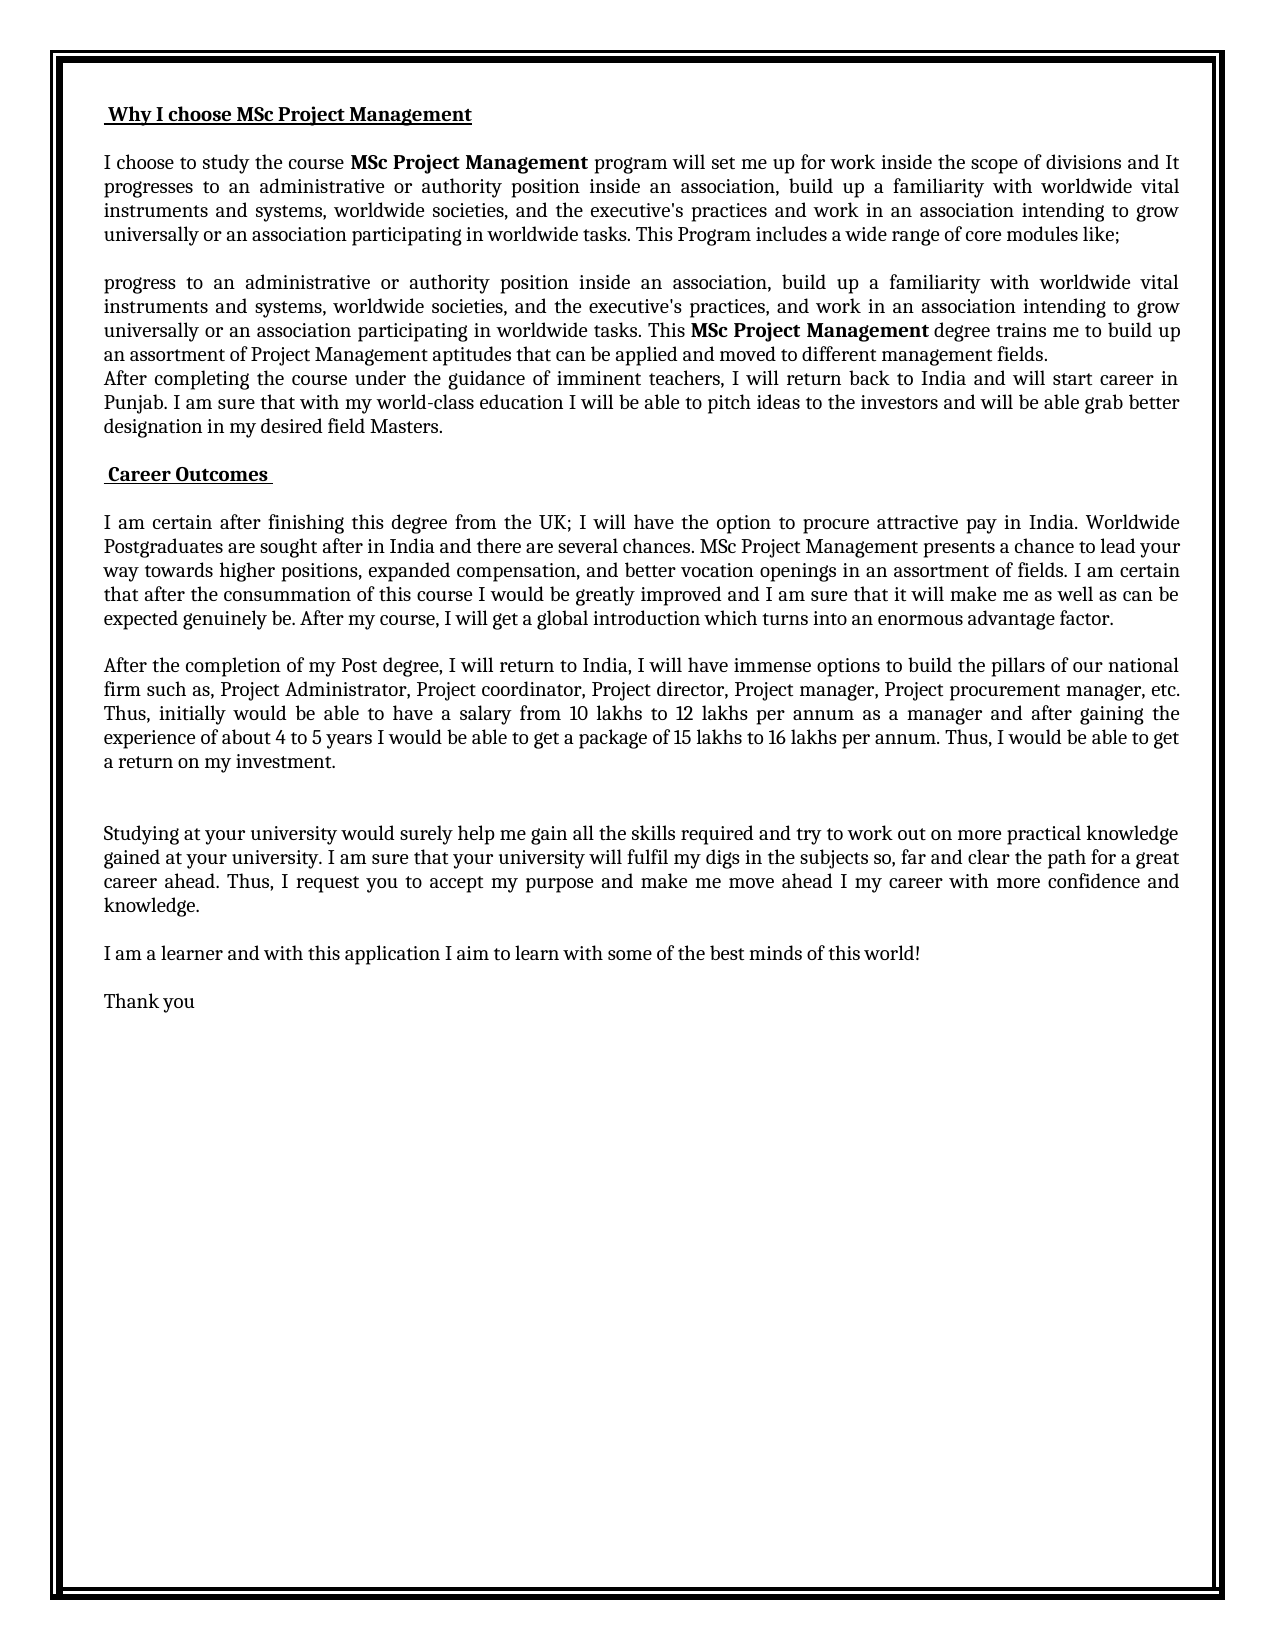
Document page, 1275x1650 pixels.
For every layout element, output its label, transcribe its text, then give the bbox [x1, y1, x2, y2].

text Why I choose MSc Project Management [103, 103, 1181, 127]
text After the completion of my Post degree, I will return to India, I will have immense options to build the pillars of our national firm such as, Project Administrator, Project coordinator, Project director, Project manager, Project procurement manager, etc. Thus, initially would be able to have a salary from 10 lakhs to 12 lakhs per annum as a manager and after gaining the experience of about 4 to 5 years I would be able to get a package of 15 lakhs to 16 lakhs per annum. Thus, I would be able to get a return on my investment. [103, 654, 1181, 774]
text Career Outcomes [103, 462, 1181, 486]
text progress to an administrative or authority position inside an association, build up a familiarity with worldwide vital instruments and systems, worldwide societies, and the executive's practices, and work in an association intending to grow universally or an association participating in worldwide tasks. This MSc Project Management degree trains me to build up an assortment of Project Management aptitudes that can be applied and moved to different management fields. [103, 271, 1181, 367]
text I choose to study the course MSc Project Management program will set me up for work inside the scope of divisions and It progresses to an administrative or authority position inside an association, build up a familiarity with worldwide vital instruments and systems, worldwide societies, and the executive's practices and work in an association intending to grow universally or an association participating in worldwide tasks. This Program includes a wide range of core modules like; [103, 151, 1181, 247]
text I am a learner and with this application I aim to learn with some of the best minds of this world! [103, 942, 1181, 966]
text After completing the course under the guidance of imminent teachers, I will return back to India and will start career in Punjab. I am sure that with my world-class education I will be able to pitch ideas to the investors and will be able grab better designation in my desired field Masters. [103, 367, 1181, 438]
text Studying at your university would surely help me gain all the skills required and try to work out on more practical knowledge gained at your university. I am sure that your university will fulfil my digs in the subjects so, far and clear the path for a great career ahead. Thus, I request you to accept my purpose and make me move ahead I my career with more confidence and knowledge. [103, 822, 1181, 918]
text Thank you [103, 989, 1181, 1013]
text I am certain after finishing this degree from the UK; I will have the option to procure attractive pay in India. Worldwide Postgraduates are sought after in India and there are several chances. MSc Project Management presents a chance to lead your way towards higher positions, expanded compensation, and better vocation openings in an assortment of fields. I am certain that after the consummation of this course I would be greatly improved and I am sure that it will make me as well as can be expected genuinely be. After my course, I will get a global introduction which turns into an enormous advantage factor. [103, 510, 1181, 630]
